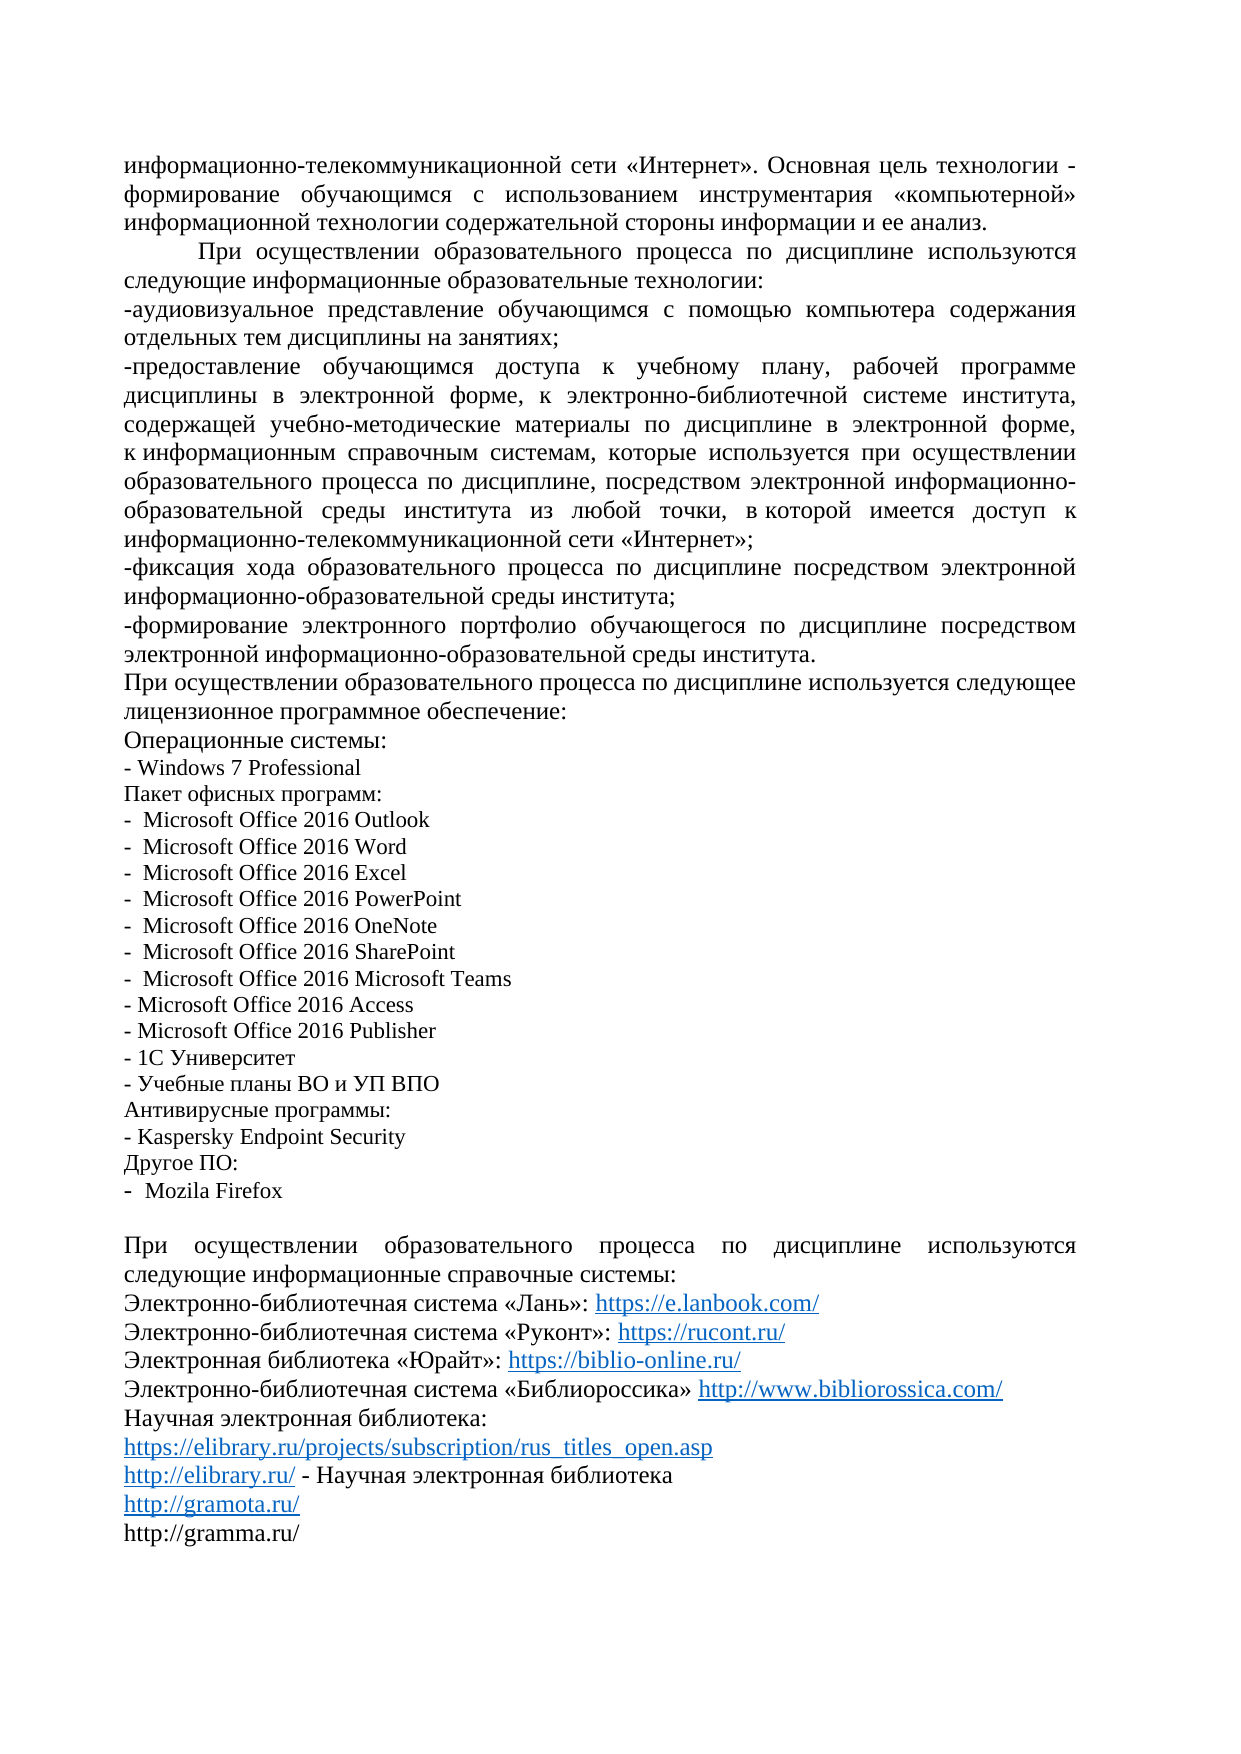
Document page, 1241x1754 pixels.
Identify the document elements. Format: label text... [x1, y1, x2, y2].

text Научная электронная библиотека: https://elibrary.ru/projects/subscription/rus_titles_open.asp [124, 1403, 1077, 1461]
text - Microsoft Office 2016 Outlook - Microsoft Office 2016 Word [124, 806, 1077, 859]
text - Microsoft Office 2016 Excel [124, 859, 1077, 886]
text -фиксация хода образовательного процесса по дисциплине посредством электронной информационно-образовательной среды института; [124, 552, 1077, 610]
text -аудиовизуальное представление обучающимся с помощью компьютера содержания отдельных тем дисциплины на занятиях; [124, 294, 1077, 351]
text При осуществлении образовательного процесса по дисциплине используются следующие информационные справочные системы: [124, 1231, 1077, 1288]
text - Microsoft Office 2016 SharePoint [124, 938, 1077, 964]
text - Microsoft Office 2016 Publisher [124, 1017, 1077, 1044]
text -формирование электронного портфолио обучающегося по дисциплине посредством электронной информационно-образовательной среды института. [124, 610, 1077, 667]
text Другое ПО: [124, 1149, 1077, 1175]
text http://gramma.ru/ [124, 1518, 1077, 1547]
text - Microsoft Office 2016 Access [124, 991, 1077, 1017]
text - Microsoft Office 2016 Microsoft Teams [124, 964, 1077, 991]
text - Windows 7 Professional [124, 754, 1077, 780]
text Электронно-библиотечная система «Руконт»: https://rucont.ru/ [124, 1317, 1077, 1346]
text - Mozila Firefox [124, 1175, 1077, 1204]
text - 1С Университет [124, 1044, 1077, 1070]
text - Microsoft Office 2016 OneNote [124, 912, 1077, 938]
text Антивирусные программы: [124, 1096, 1077, 1123]
text - Учебные планы ВО и УП ВПО [124, 1070, 1077, 1096]
text Электронная библиотека «Юрайт»: https://biblio-online.ru/ [124, 1346, 1077, 1374]
text Пакет офисных программ: [124, 780, 1077, 806]
text http://gramota.ru/ [124, 1489, 1077, 1518]
text Электронно-библиотечная система «Библиороссика» http://www.bibliorossica.com/ [124, 1374, 1077, 1403]
text При осуществлении образовательного процесса по дисциплине используется следующее лицензионное программное обеспечение: [124, 667, 1077, 725]
text -предоставление обучающимся доступа к учебному плану, рабочей программе дисциплины в электронной форме, к электронно-библиотечной системе института, содержащей учебно-методические материалы по дисциплине в электронной форме, к информационным справочным системам, которые используется при осуществлении образовательного процесса по дисциплине, посредством электронной информационно-образовательной среды института из любой точки, в которой имеется доступ к информационно-телекоммуникационной сети «Интернет»; [124, 351, 1077, 552]
text Электронно-библиотечная система «Лань»: https://e.lanbook.com/ [124, 1288, 1077, 1317]
text http://elibrary.ru/ - Научная электронная библиотека [124, 1461, 1077, 1489]
text - Microsoft Office 2016 PowerPoint [124, 886, 1077, 912]
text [124, 150, 1077, 236]
text Операционные системы: [124, 725, 1077, 754]
text - Kaspersky Endpoint Security [124, 1123, 1077, 1149]
text При осуществлении образовательного процесса по дисциплине используются следующие информационные образовательные технологии: [124, 236, 1077, 294]
